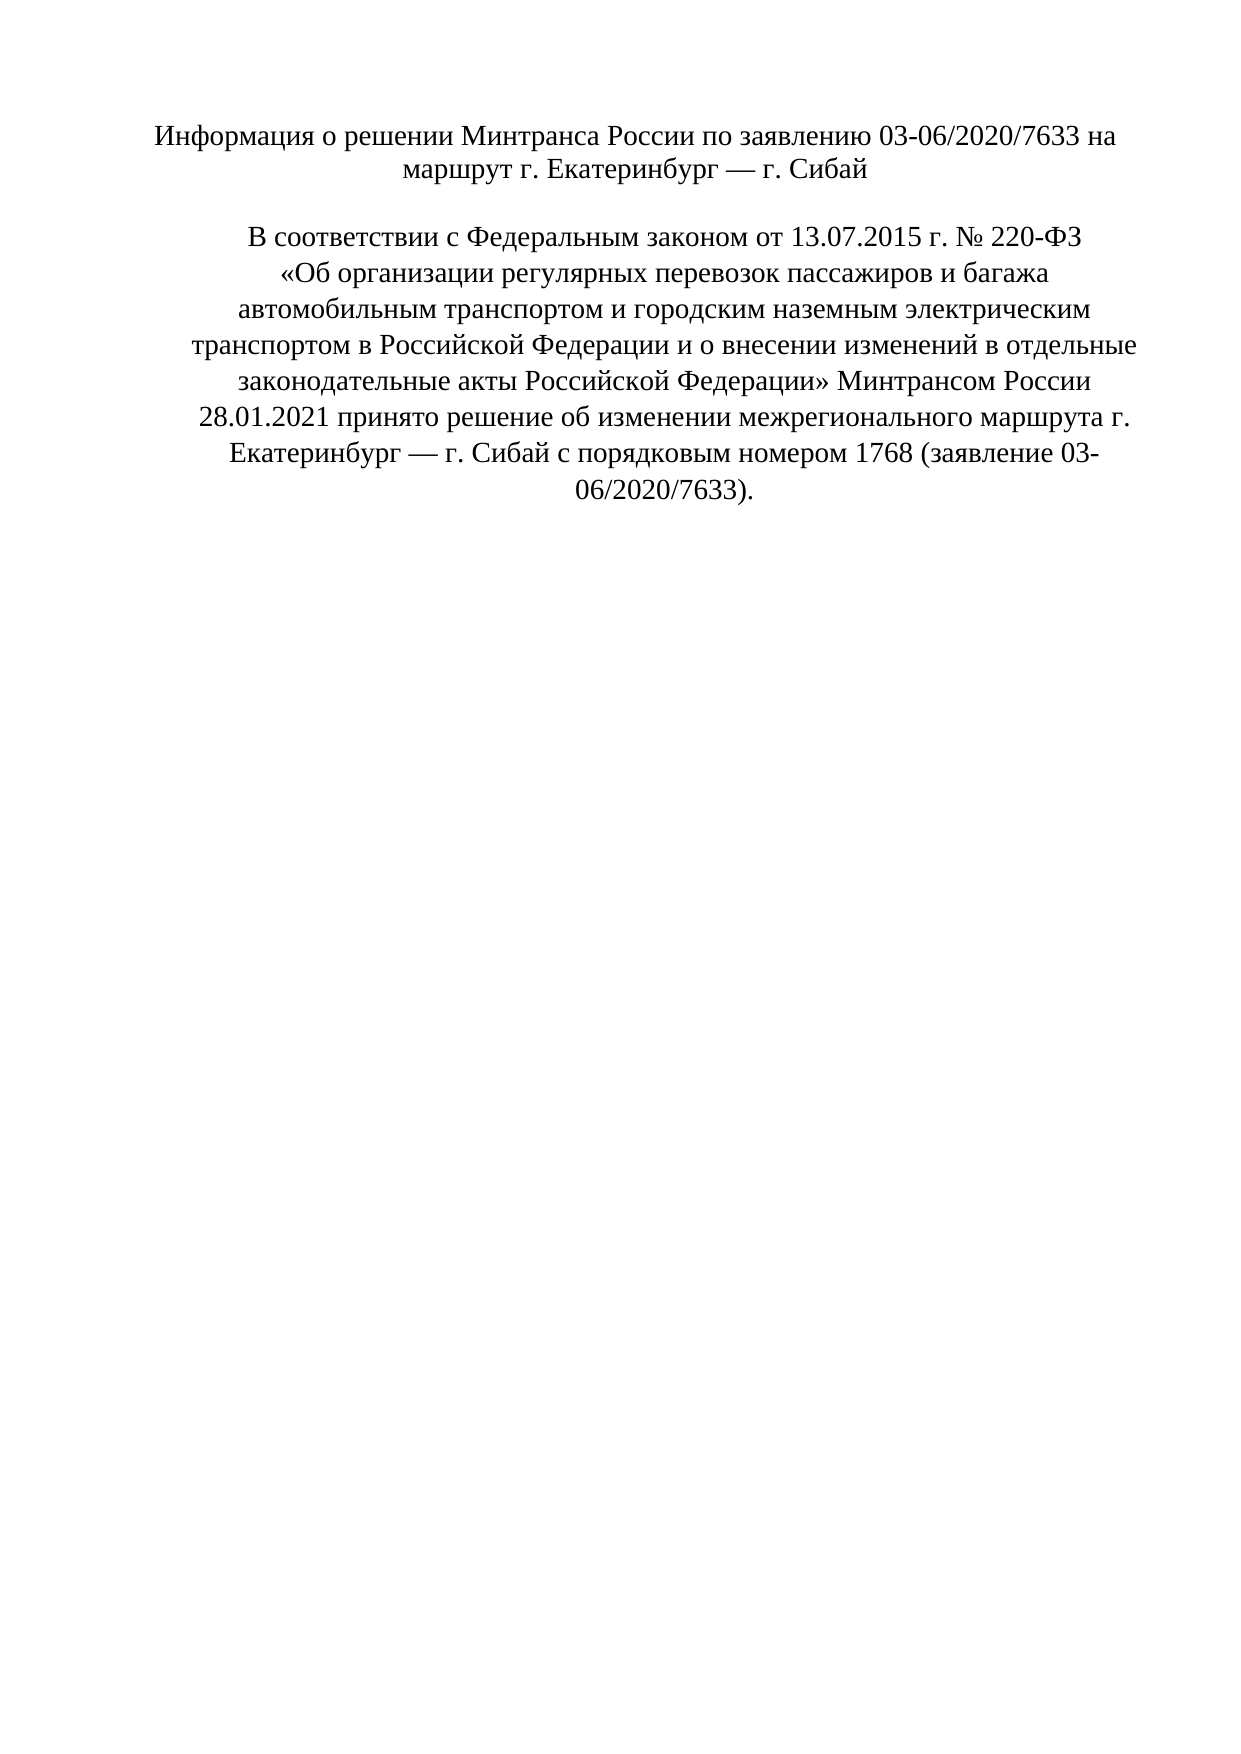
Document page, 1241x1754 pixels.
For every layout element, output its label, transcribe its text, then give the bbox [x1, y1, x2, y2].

text В соответствии с Федеральным законом от 13.07.2015 г. № 220-ФЗ «Об организации регулярных перевозок пассажиров и багажа автомобильным транспортом и городским наземным электрическим транспортом в Российской Федерации и о внесении изменений в отдельные законодательные акты Российской Федерации» Минтрансом России 28.01.2021 принято решение об изменении межрегионального маршрута г. Екатеринбург — г. Сибай с порядковым номером 1768 (заявление 03-06/2020/7633). [177, 219, 1152, 505]
text Информация о решении Минтранса России по заявлению 03-06/2020/7633 на маршрут г. Екатеринбург — г. Сибай [118, 118, 1152, 185]
